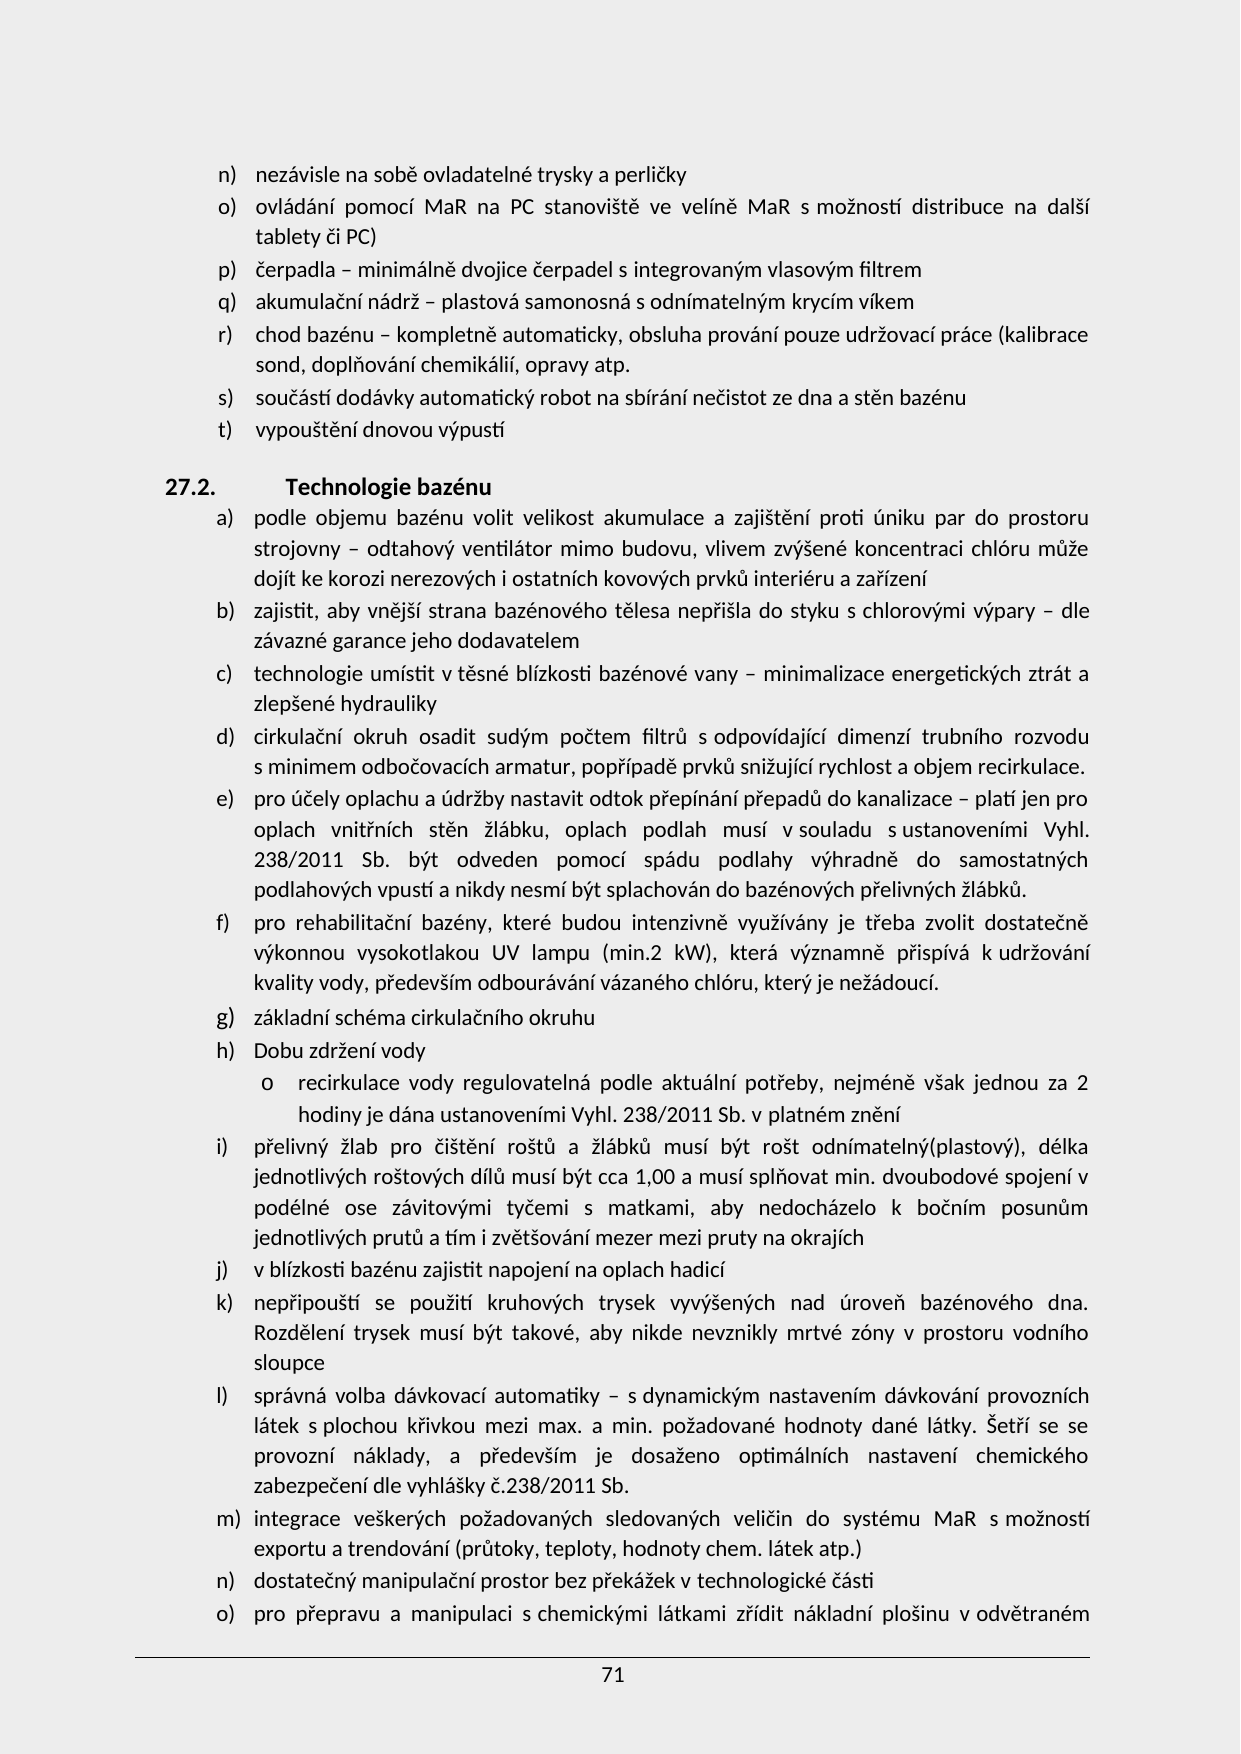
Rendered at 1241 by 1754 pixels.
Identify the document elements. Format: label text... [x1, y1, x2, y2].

list nezávisle na sobě ovladatelné trysky a perličky [218, 160, 1090, 188]
list ovládání pomocí MaR na PC stanoviště ve velíně MaR s možností distribuce na další tablety či PC) [218, 192, 1090, 250]
list cirkulační okruh osadit sudým počtem filtrů s odpovídající dimenzí trubního rozvodu s minimem odbočovacích armatur, popřípadě prvků snižující rychlost a objem recirkulace. [216, 722, 1090, 780]
list recirkulace vody regulovatelná podle aktuální potřeby, nejméně však jednou za 2 hodiny je dána ustanoveními Vyhl. 238/2011 Sb. v platném znění [260, 1068, 1090, 1128]
list nepřipouští se použití kruhových trysek vyvýšených nad úroveň bazénového dna. Rozdělení trysek musí být takové, aby nikde nevznikly mrtvé zóny v prostoru vodního sloupce [216, 1288, 1090, 1376]
list pro rehabilitační bazény, které budou intenzivně využívány je třeba zvolit dostatečně výkonnou vysokotlakou UV lampu (min.2 kW), která významně přispívá k udržování kvality vody, především odbourávání vázaného chlóru, který je nežádoucí. [216, 908, 1090, 996]
list přelivný žlab pro čištění roštů a žlábků musí být rošt odnímatelný(plastový), délka jednotlivých roštových dílů musí být cca 1,00 a musí splňovat min. dvoubodové spojení v podélné ose závitovými tyčemi s matkami, aby nedocházelo k bočním posunům jednotlivých prutů a tím i zvětšování mezer mezi pruty na okrajích [216, 1132, 1090, 1251]
list základní schéma cirkulačního okruhu [216, 1001, 1090, 1031]
list zajistit, aby vnější strana bazénového tělesa nepřišla do styku s chlorovými výpary – dle závazné garance jeho dodavatelem [216, 596, 1090, 655]
list vypouštění dnovou výpustí [218, 415, 1090, 443]
list pro účely oplachu a údržby nastavit odtok přepínání přepadů do kanalizace – platí jen pro oplach vnitřních stěn žlábku, oplach podlah musí v souladu s ustanoveními Vyhl. 238/2011 Sb. být odveden pomocí spádu podlahy výhradně do samostatných podlahových vpustí a nikdy nesmí být splachován do bazénových přelivných žlábků. [216, 784, 1090, 903]
list dostatečný manipulační prostor bez překážek v technologické části [216, 1567, 1090, 1594]
subtitle Technologie bazénu [165, 471, 1090, 501]
list integrace veškerých požadovaných sledovaných veličin do systému MaR s možností exportu a trendování (průtoky, teploty, hodnoty chem. látek atp.) [216, 1504, 1090, 1562]
list čerpadla – minimálně dvojice čerpadel s integrovaným vlasovým filtrem [218, 255, 1090, 283]
list Dobu zdržení vody [216, 1036, 1090, 1064]
list technologie umístit v těsné blízkosti bazénové vany – minimalizace energetických ztrát a zlepšené hydrauliky [216, 659, 1090, 717]
list podle objemu bazénu volit velikost akumulace a zajištění proti úniku par do prostoru strojovny – odtahový ventilátor mimo budovu, vlivem zvýšené koncentraci chlóru může dojít ke korozi nerezových i ostatních kovových prvků interiéru a zařízení [216, 503, 1090, 592]
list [216, 1599, 1090, 1627]
list správná volba dávkovací automatiky – s dynamickým nastavením dávkování provozních látek s plochou křivkou mezi max. a min. požadované hodnoty dané látky. Šetří se se provozní náklady, a především je dosaženo optimálních nastavení chemického zabezpečení dle vyhlášky č.238/2011 Sb. [216, 1381, 1090, 1499]
list chod bazénu – kompletně automaticky, obsluha prování pouze udržovací práce (kalibrace sond, doplňování chemikálií, opravy atp. [218, 320, 1090, 378]
list v blízkosti bazénu zajistit napojení na oplach hadicí [216, 1255, 1090, 1283]
list součástí dodávky automatický robot na sbírání nečistot ze dna a stěn bazénu [218, 383, 1090, 411]
list akumulační nádrž – plastová samonosná s odnímatelným krycím víkem [218, 287, 1090, 315]
